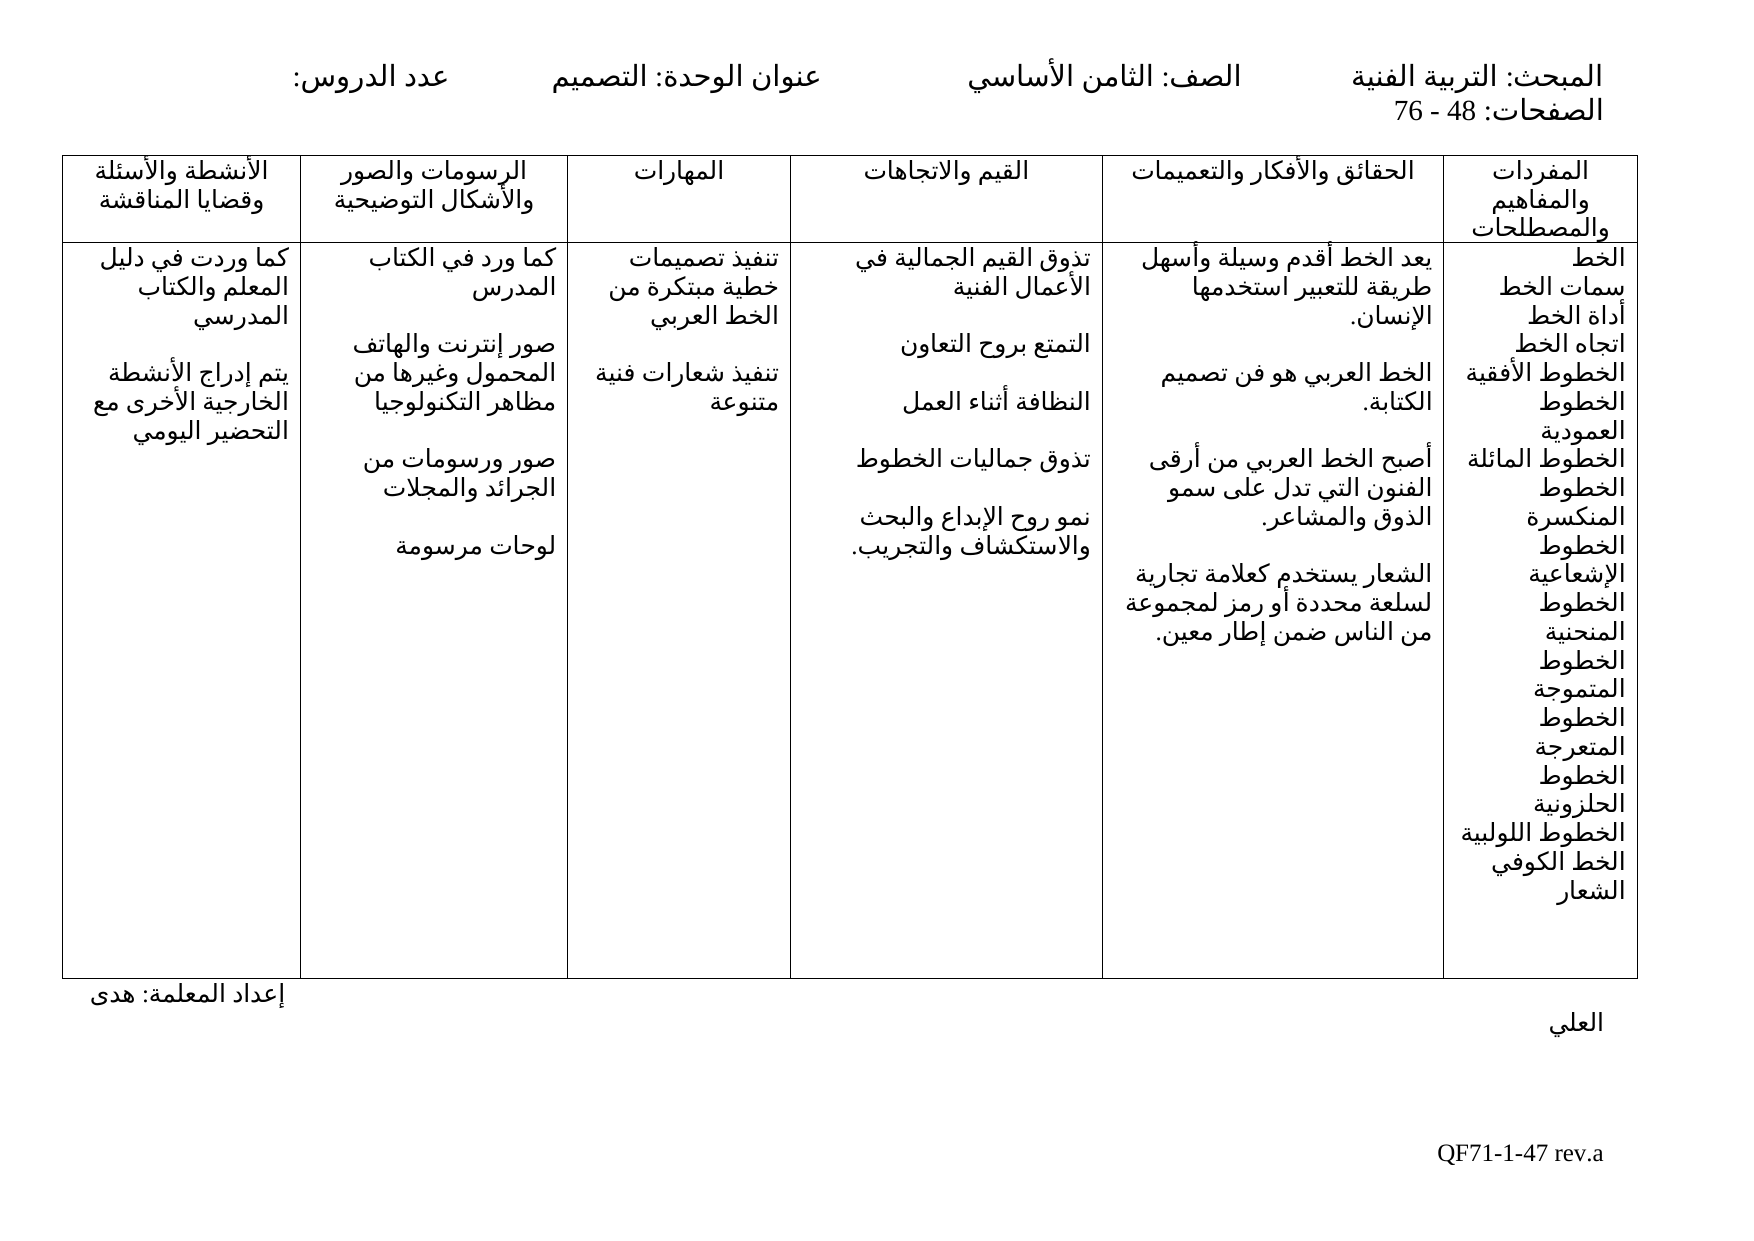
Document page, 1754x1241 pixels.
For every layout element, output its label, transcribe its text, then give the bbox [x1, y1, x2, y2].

table_header الحقائق والأفكار والتعميمات [1103, 156, 1443, 242]
table_cell الخط سمات الخط أداة الخط اتجاه الخط الخطوط الأفقية الخطوط العمودية الخطوط المائلة الخطوط المنكسرة الخطوط الإشعاعية الخطوط المنحنية الخطوط المتموجة الخطوط المتعرجة الخطوط الحلزونية الخطوط اللولبية الخط الكوفي الشعار [1444, 243, 1637, 978]
table_header المفردات والمفاهيم والمصطلحات [1444, 156, 1637, 242]
table_cell تذوق القيم الجمالية في الأعمال الفنية التمتع بروح التعاون النظافة أثناء العمل تذوق جماليات الخطوط نمو روح الإبداع والبحث والاستكشاف والتجريب. [791, 243, 1102, 978]
table_cell كما وردت في دليل المعلم والكتاب المدرسي يتم إدراج الأنشطة الخارجية الأخرى مع التحضير اليومي [63, 243, 300, 978]
table_header الأنشطة والأسئلة وقضايا المناقشة [63, 156, 300, 242]
table_cell يعد الخط أقدم وسيلة وأسهل طريقة للتعبير استخدمها الإنسان. الخط العربي هو فن تصميم الكتابة. أصبح الخط العربي من أرقى الفنون التي تدل على سمو الذوق والمشاعر. الشعار يستخدم كعلامة تجارية لسلعة محددة أو رمز لمجموعة من الناس ضمن إطار معين. [1103, 243, 1443, 978]
text المبحث: التربية الفنية الصف: الثامن الأساسي عنوان الوحدة: التصميم عدد الدروس: الصفحات: 48 - 76 [74, 59, 1604, 126]
table_header المهارات [568, 156, 790, 242]
table_cell كما ورد في الكتاب المدرس صور إنترنت والهاتف المحمول وغيرها من مظاهر التكنولوجيا صور ورسومات من الجرائد والمجلات لوحات مرسومة [301, 243, 567, 978]
table_header الرسومات والصور والأشكال التوضيحية [301, 156, 567, 242]
table_header القيم والاتجاهات [791, 156, 1102, 242]
table_cell تنفيذ تصميمات خطية مبتكرة من الخط العربي تنفيذ شعارات فنية متنوعة [568, 243, 790, 978]
text إعداد المعلمة: هدى العلي [74, 979, 1604, 1036]
